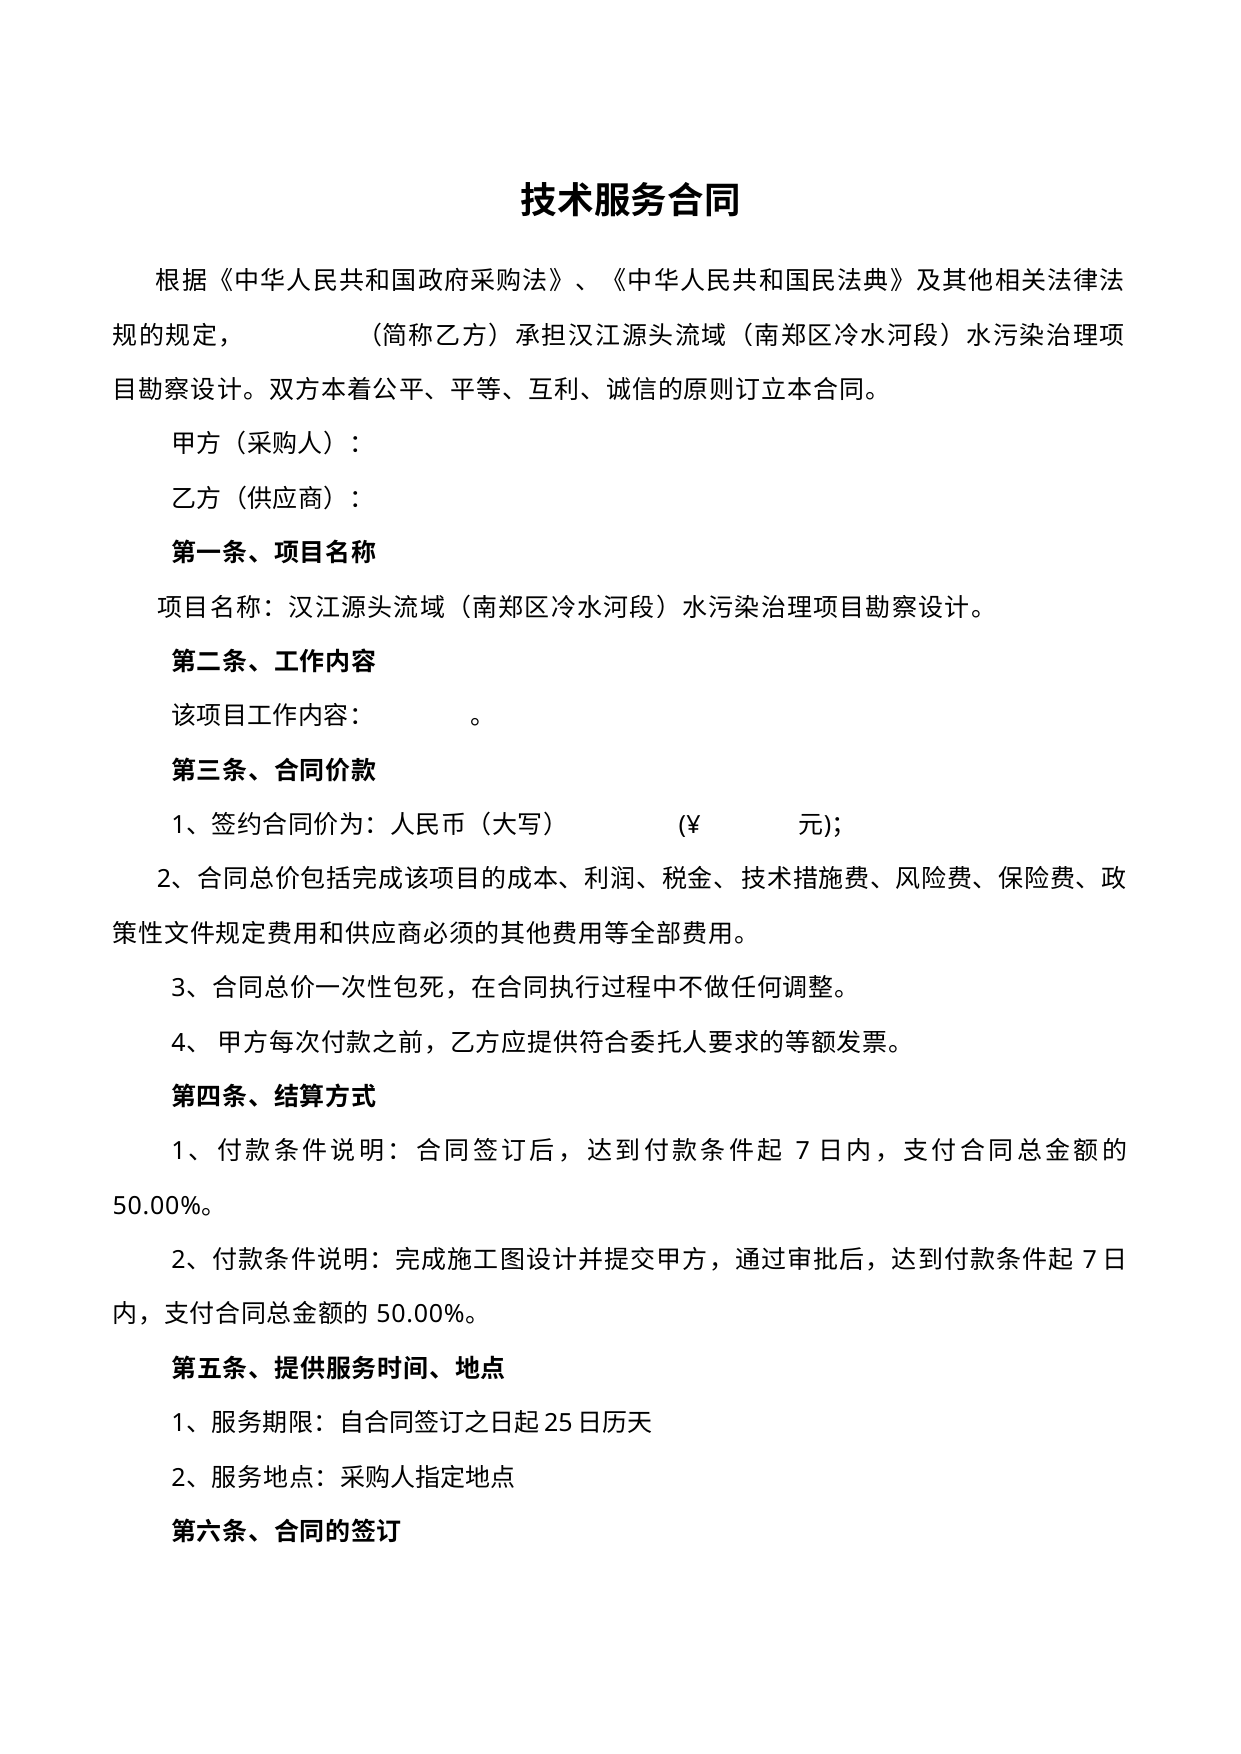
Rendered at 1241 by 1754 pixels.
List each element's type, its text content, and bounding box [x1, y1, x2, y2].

text 第一条、项目名称 [112, 533, 1128, 569]
text 1、服务期限：自合同签订之日起25日历天 [112, 1403, 1128, 1439]
text 乙方（供应商）： [112, 478, 1128, 514]
text 甲方（采购人）： [112, 424, 1128, 460]
text 第六条、合同的签订 [112, 1511, 1128, 1548]
text 3、合同总价一次性包死，在合同执行过程中不做任何调整。 [112, 968, 1128, 1004]
text 2、付款条件说明：完成施工图设计并提交甲方，通过审批后，达到付款条件起7日内，支付合同总金额的 50.00%。 [112, 1239, 1128, 1330]
text 第三条、合同价款 [112, 750, 1128, 786]
text 第四条、结算方式 [112, 1076, 1128, 1113]
text 根据《中华人民共和国政府采购法》、《中华人民共和国民法典》及其他相关法律法规的规定， （简称乙方）承担汉江源头流域（南郑区冷水河段）水污染治理项目勘察设计。双方本着公平、平等、互利、诚信的原则订立本合同。 [112, 261, 1128, 406]
text 4、 甲方每次付款之前，乙方应提供符合委托人要求的等额发票。 [112, 1022, 1128, 1058]
text 2、服务地点：采购人指定地点 [112, 1457, 1128, 1493]
text 1、付款条件说明：合同签订后，达到付款条件起 7日内，支付合同总金额的50.00%。 [112, 1131, 1128, 1221]
text 第五条、提供服务时间、地点 [112, 1348, 1128, 1384]
text 第二条、工作内容 [112, 641, 1128, 678]
text 2、合同总价包括完成该项目的成本、利润、税金、技术措施费、风险费、保险费、政策性文件规定费用和供应商必须的其他费用等全部费用。 [112, 859, 1128, 949]
text 项目名称：汉江源头流域（南郑区冷水河段）水污染治理项目勘察设计。 [112, 587, 1128, 623]
text 该项目工作内容： 。 [112, 696, 1128, 732]
text 1、签约合同价为：人民币（大写） (¥ 元)； [112, 804, 1128, 841]
text 技术服务合同 [462, 174, 1128, 223]
